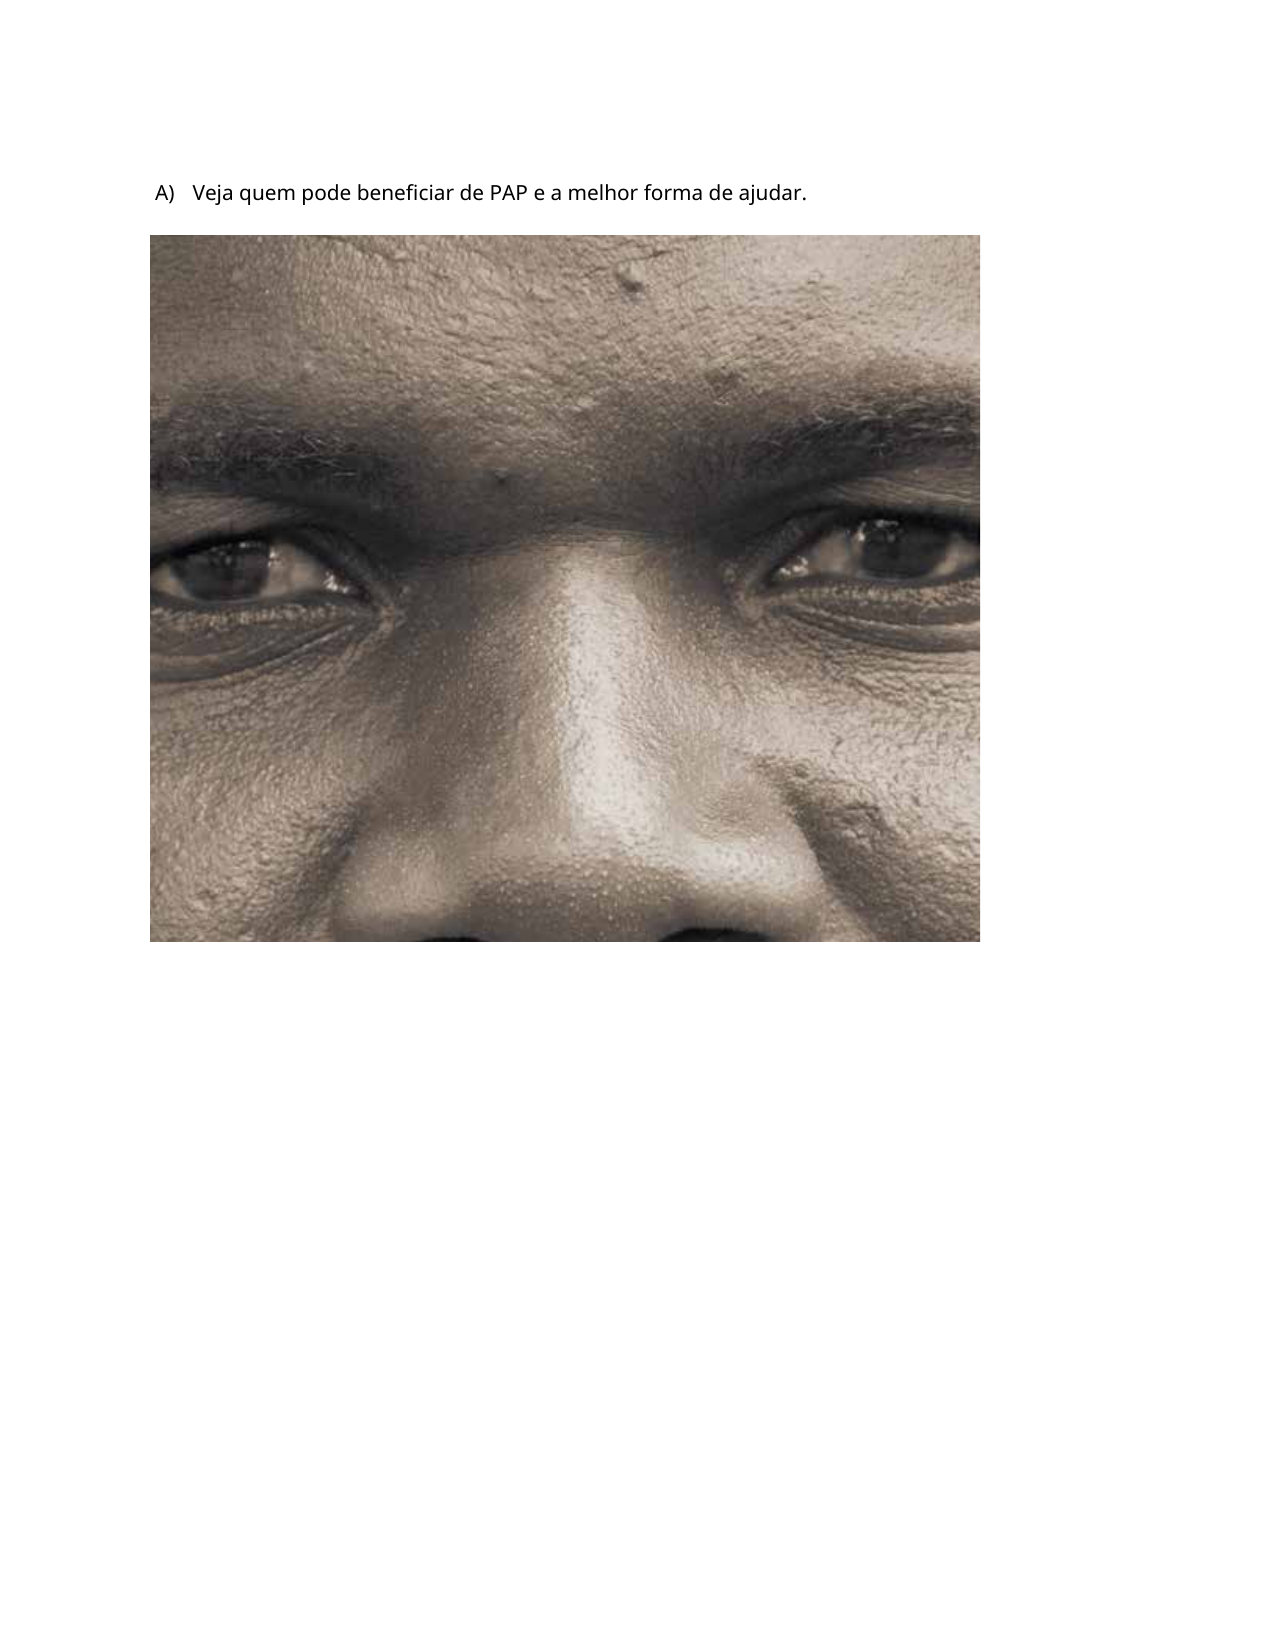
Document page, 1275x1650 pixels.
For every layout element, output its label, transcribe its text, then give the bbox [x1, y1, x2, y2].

list Veja quem pode beneficiar de PAP e a melhor forma de ajudar. [155, 178, 1125, 207]
